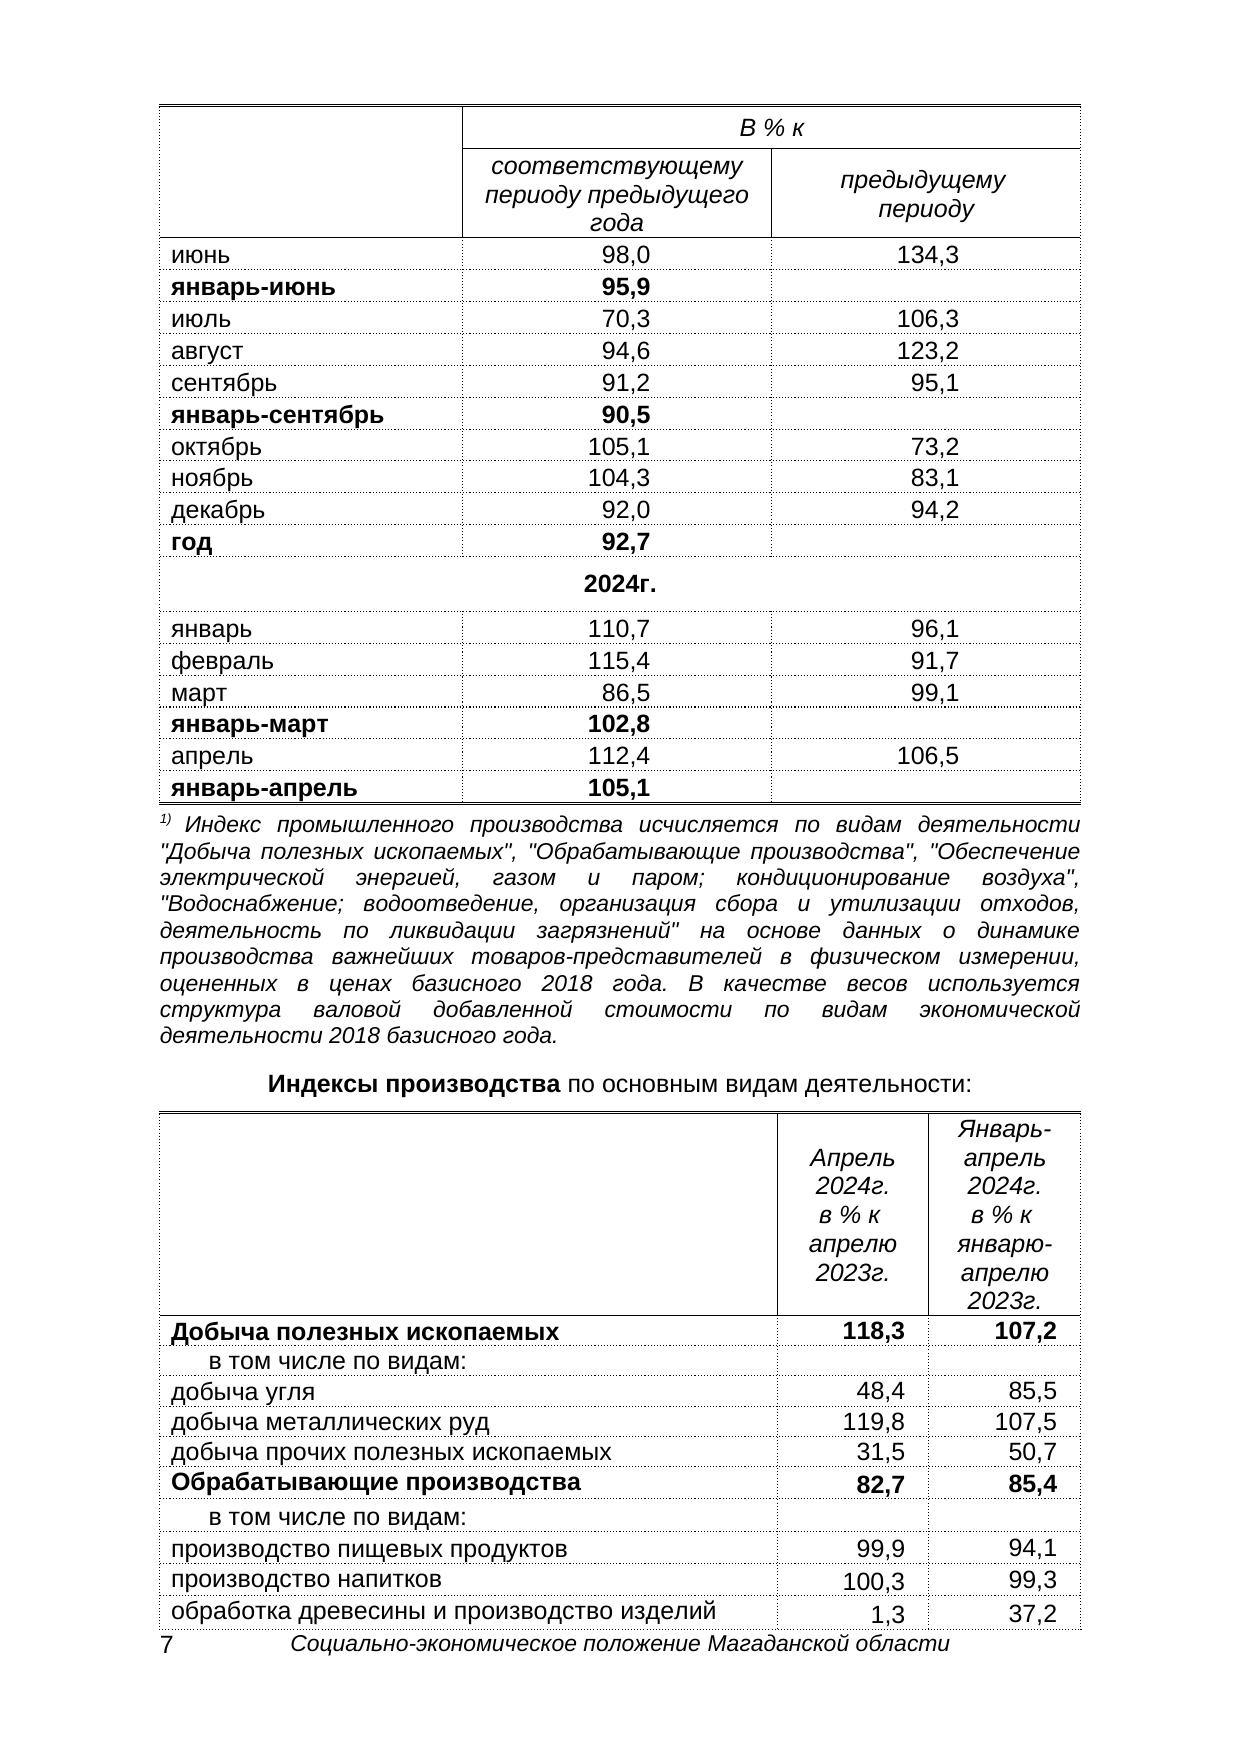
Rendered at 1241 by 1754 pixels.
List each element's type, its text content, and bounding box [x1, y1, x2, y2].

table_cell март [160, 675, 462, 706]
table_cell июнь [160, 238, 462, 269]
table_cell 119,8 [777, 1406, 929, 1436]
table_cell август [160, 333, 462, 365]
table_cell 95,9 [462, 269, 772, 301]
table_cell [777, 1345, 929, 1375]
table_cell 94,1 [929, 1531, 1081, 1563]
table_cell [772, 269, 1081, 301]
table_cell 73,2 [772, 429, 1081, 460]
table_cell 99,9 [777, 1531, 929, 1563]
table_cell [772, 397, 1081, 428]
table_cell 95,1 [772, 365, 1081, 397]
table_cell декабрь [160, 492, 462, 524]
table_cell 99,3 [929, 1563, 1081, 1595]
table_cell 50,7 [929, 1436, 1081, 1466]
table_cell производство пищевых продуктов [160, 1531, 777, 1563]
text Индексы производства по основным видам деятельности: [159, 1069, 1081, 1098]
table_header В % к [463, 107, 1081, 148]
table_cell добыча металлических руд [160, 1406, 777, 1436]
table_cell январь-июнь [160, 269, 462, 301]
table_cell Добыча полезных ископаемых [160, 1316, 777, 1345]
table_cell январь [160, 611, 462, 643]
table_cell 90,5 [462, 397, 772, 428]
table_cell добыча прочих полезных ископаемых [160, 1436, 777, 1466]
table_cell 110,7 [462, 611, 772, 643]
table_cell 91,7 [772, 643, 1081, 674]
table_cell 106,5 [772, 738, 1081, 770]
table_cell [772, 706, 1081, 738]
table_cell 2024г. [160, 556, 1081, 611]
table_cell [160, 1595, 777, 1628]
table_cell в том числе по видам: [160, 1345, 777, 1375]
table_cell ноябрь [160, 460, 462, 492]
table_cell 104,3 [462, 460, 772, 492]
table_cell год [160, 524, 462, 556]
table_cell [463, 149, 771, 237]
text 1) Индекс промышленного производства исчисляется по видам деятельности "Добыча полезных ископаемых", "Обрабатывающие производства", "Обеспечение электрической энергией, газом и паром; кондиционирование воздуха", "Водоснабжение; водоотведение, организация сбора и утилизации отходов, деятельность по ликвидации загрязнений" на основе данных о динамике производства важнейших товаров-представителей в физическом измерении, оцененных в ценах базисного 2018 года. В качестве весов используется структура валовой добавленной стоимости по видам экономической деятельности 2018 базисного года. [159, 811, 1081, 1048]
table_cell 106,3 [772, 301, 1081, 333]
table_cell 118,3 [777, 1316, 929, 1345]
table_cell 105,1 [462, 770, 772, 802]
table_cell 86,5 [462, 675, 772, 706]
table_cell [777, 1498, 929, 1531]
table_cell 107,2 [929, 1315, 1081, 1345]
table_cell февраль [160, 643, 462, 674]
table_cell январь-сентябрь [160, 397, 462, 428]
table_cell 105,1 [462, 429, 772, 460]
table_cell [929, 1498, 1081, 1531]
table_cell производство напитков [160, 1563, 777, 1595]
table_cell июль [160, 301, 462, 333]
table_cell 94,6 [462, 333, 772, 365]
table_cell 99,1 [772, 675, 1081, 706]
table_cell январь-март [160, 706, 462, 738]
table_cell 91,2 [462, 365, 772, 397]
table_cell в том числе по видам: [160, 1498, 777, 1531]
table_cell 112,4 [462, 738, 772, 770]
table_cell Обрабатывающие производства [160, 1466, 777, 1498]
table_header Январь-апрель 2024г. в % к январю-апрелю 2023г. [929, 1114, 1081, 1315]
table_cell 37,2 [929, 1595, 1081, 1628]
table_cell 123,2 [772, 333, 1081, 365]
table_header Апрель 2024г. в % к апрелю 2023г. [778, 1114, 928, 1315]
table_cell 92,0 [462, 492, 772, 524]
table_cell [929, 1345, 1081, 1375]
table_cell 48,4 [777, 1375, 929, 1406]
table_cell 92,7 [462, 524, 772, 556]
table_cell 31,5 [777, 1436, 929, 1466]
table_cell 1,3 [777, 1595, 929, 1628]
table_cell апрель [160, 738, 462, 770]
table_cell октябрь [160, 429, 462, 460]
table_cell [772, 770, 1081, 802]
table_cell добыча угля [160, 1375, 777, 1406]
table_cell 107,5 [929, 1406, 1081, 1436]
table_cell предыдущему периоду [772, 148, 1081, 237]
table_cell январь-апрель [160, 770, 462, 802]
table_cell 85,4 [929, 1466, 1081, 1498]
table_cell 98,0 [462, 238, 772, 269]
table_header [160, 1114, 777, 1315]
table_cell 94,2 [772, 492, 1081, 524]
table_cell сентябрь [160, 365, 462, 397]
table_cell 100,3 [777, 1563, 929, 1595]
table_cell 134,3 [772, 238, 1081, 269]
table_cell 115,4 [462, 643, 772, 674]
table_cell 82,7 [777, 1466, 929, 1498]
table_header [160, 107, 462, 237]
table_cell 96,1 [772, 611, 1081, 643]
table_cell 102,8 [462, 706, 772, 738]
table_cell 70,3 [462, 301, 772, 333]
table_cell 83,1 [772, 460, 1081, 492]
table_cell 85,5 [929, 1375, 1081, 1406]
table_cell [772, 524, 1081, 556]
